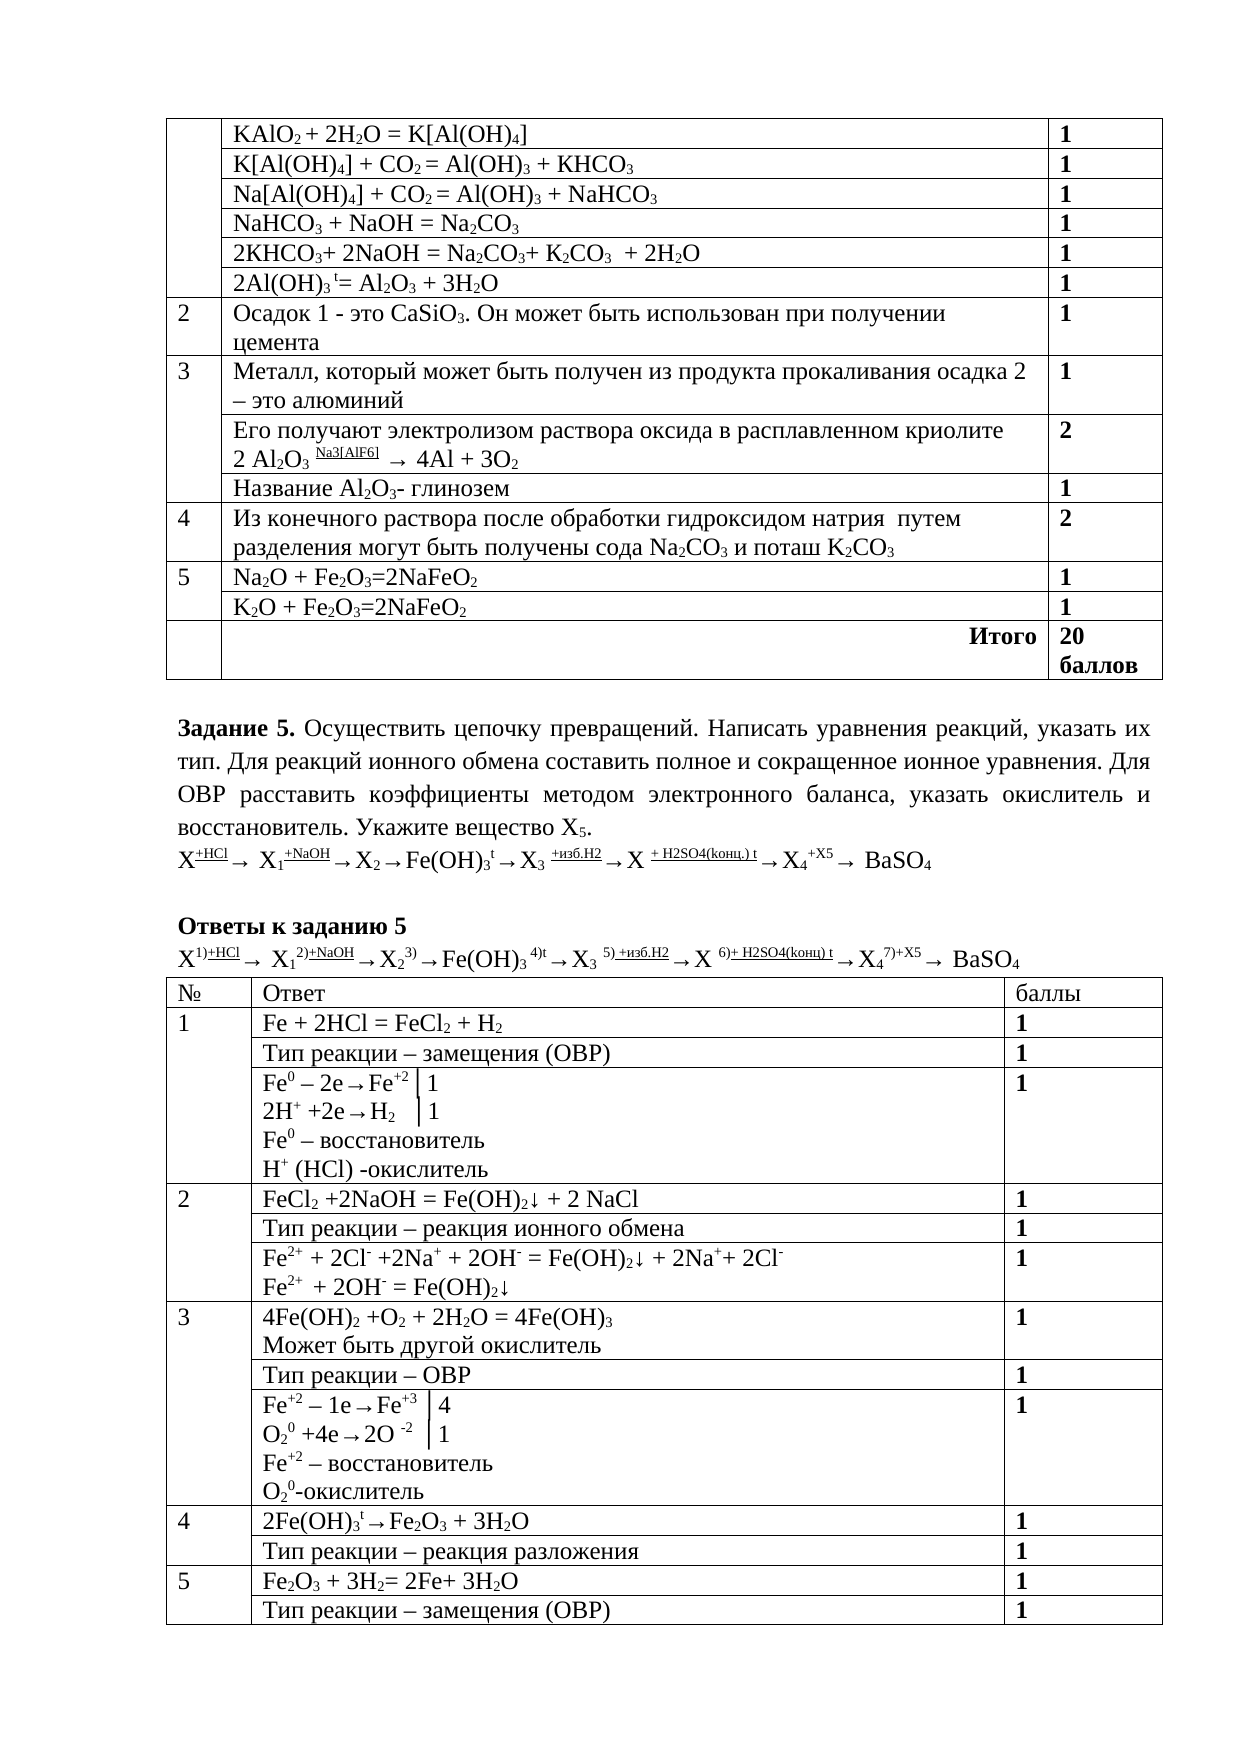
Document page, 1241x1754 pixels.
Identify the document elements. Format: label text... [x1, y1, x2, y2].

table_cell Название Al2O3- глинозем [222, 474, 1048, 502]
table_cell 1 [1005, 1566, 1162, 1594]
table_cell 1 [1005, 1214, 1162, 1242]
table_cell 1 [1005, 1302, 1162, 1359]
table_cell 20 баллов [1049, 621, 1162, 679]
table_cell KAlО2 + 2Н2О = K[Al(OH)4] [222, 119, 1048, 148]
table_cell 5 [167, 1566, 251, 1624]
table_cell 2 [167, 1184, 251, 1301]
table_cell 5 [167, 562, 221, 620]
table_cell Fe0 – 2e→Fe+2│1 2H+ +2e→H2 │1 Fe0 – восстановитель H+ (HCl) -окислитель [252, 1068, 1004, 1183]
table_cell 1 [1049, 592, 1162, 620]
table_cell 1 [1005, 1506, 1162, 1535]
table_cell 4 [167, 1506, 251, 1565]
table_cell 1 [1049, 209, 1162, 237]
text Задание 5. Осуществить цепочку превращений. Написать уравнения реакций, указать их тип. Для реакций ионного обмена составить полное и сокращенное ионное уравнения. Для ОВР расставить коэффициенты методом электронного баланса, указать окислитель и восстановитель. Укажите вещество Х5. [177, 713, 1152, 841]
table_cell 2КНCО3+ 2NaOH = Na2CО3+ К2CО3 + 2Н2О [222, 238, 1048, 267]
table_cell 1 [1049, 268, 1162, 297]
table_cell 1 [1005, 1184, 1162, 1212]
table_cell 1 [1005, 1008, 1162, 1037]
table_cell Na[Al(OH)4] + CО2 = Al(OH)3 + NаНCО3 [222, 179, 1048, 207]
text Х+НСl→ X1+NaOH→X2→Fe(OH)3t→X3 +изб.H2→X + H2SO4(kонц.) t→X4+Х5→ BaSO4 [177, 845, 1152, 874]
table_cell Тип реакции – реакция ионного обмена [252, 1214, 1004, 1242]
text Х1)+НСl→ X12)+NaOH→X23)→Fe(OH)3 4)t→X3 5) +изб.H2→X 6)+ H2SO4(kонц) t→X47)+Х5→ BaSO4 [177, 944, 1152, 973]
table_cell Его получают электролизом раствора оксида в расплавленном криолите 2 Al2O3 Na3[AlF6] → 4Al + 3O2 [222, 415, 1048, 472]
table_cell K[Al(OH)4] + CО2 = Al(OH)3 + КНCО3 [222, 149, 1048, 178]
table_cell 1 [1049, 119, 1162, 148]
table_cell [167, 621, 221, 679]
table_cell 1 [1005, 1360, 1162, 1389]
table_cell Fe+2 – 1e→Fe+3 │4 О20 +4e→2О -2 │1 Fe+2 – восстановитель О20-окислитель [252, 1390, 1004, 1505]
table_cell 1 [1049, 179, 1162, 207]
table_cell 1 [1005, 1536, 1162, 1565]
table_cell Тип реакции – замещения (ОВР) [252, 1596, 1004, 1624]
table_cell Тип реакции – ОВР [252, 1360, 1004, 1389]
table_cell Fe + 2HCl = FeCl2 + H2 [252, 1008, 1004, 1037]
table_cell 3 [167, 356, 221, 502]
table_cell 1 [1005, 1390, 1162, 1505]
table_header № [167, 978, 251, 1007]
table_cell Итого [222, 621, 1048, 679]
table_cell 1 [1049, 356, 1162, 414]
table_cell 1 [1049, 474, 1162, 502]
table_cell Fe2O3 + 3H2= 2Fe+ 3H2O [252, 1566, 1004, 1594]
table_cell 4Fe(OH)2 +О2 + 2Н2О = 4Fe(OH)3 Может быть другой окислитель [252, 1302, 1004, 1359]
table_cell 1 [1049, 238, 1162, 267]
table_cell Осадок 1 - это CaSiO3. Он может быть использован при получении цемента [222, 298, 1048, 355]
table_cell Na2O + Fe2O3=2NaFeО2 [222, 562, 1048, 591]
table_cell Металл, который может быть получен из продукта прокаливания осадка 2 – это алюминий [222, 356, 1048, 414]
table_cell Fe2+ + 2Cl- +2Na+ + 2OH- = Fe(OH)2↓ + 2Na++ 2Cl- Fe2+ + 2OH- = Fe(OH)2↓ [252, 1243, 1004, 1301]
table_cell 4 [167, 503, 221, 561]
table_cell 1 [1049, 149, 1162, 178]
table_cell 1 [1005, 1243, 1162, 1301]
table_cell FeCl2 +2NaOH = Fe(OH)2↓ + 2 NaCl [252, 1184, 1004, 1212]
table_cell 3 [167, 1302, 251, 1505]
table_header Ответ [252, 978, 1004, 1007]
table_cell 1 [1049, 562, 1162, 591]
table_cell 1 [1005, 1068, 1162, 1183]
table_cell 2 [1049, 415, 1162, 472]
table_cell Тип реакции – реакция разложения [252, 1536, 1004, 1565]
table_cell 2 [167, 298, 221, 355]
table_cell 1 [1005, 1596, 1162, 1624]
text Ответы к заданию 5 [177, 911, 1152, 940]
table_cell K2O + Fe2O3=2NaFeО2 [222, 592, 1048, 620]
table_cell 2Fe(OH)3t→Fe2O3 + 3H2O [252, 1506, 1004, 1535]
table_header баллы [1005, 978, 1162, 1007]
table_cell 2Al(OH)3 t= Al2O3 + 3Н2О [222, 268, 1048, 297]
table_cell NаНCО3 + NaOH = Na2CО3 [222, 209, 1048, 237]
table_cell 1 [167, 1008, 251, 1183]
table_cell 1 [1049, 298, 1162, 355]
table_cell 1 [1005, 1038, 1162, 1067]
table_cell 2 [1049, 503, 1162, 561]
table_cell Тип реакции – замещения (ОВР) [252, 1038, 1004, 1067]
table_cell Из конечного раствора после обработки гидроксидом натрия путем разделения могут быть получены сода Na2CО3 и поташ K2CО3 [222, 503, 1048, 561]
